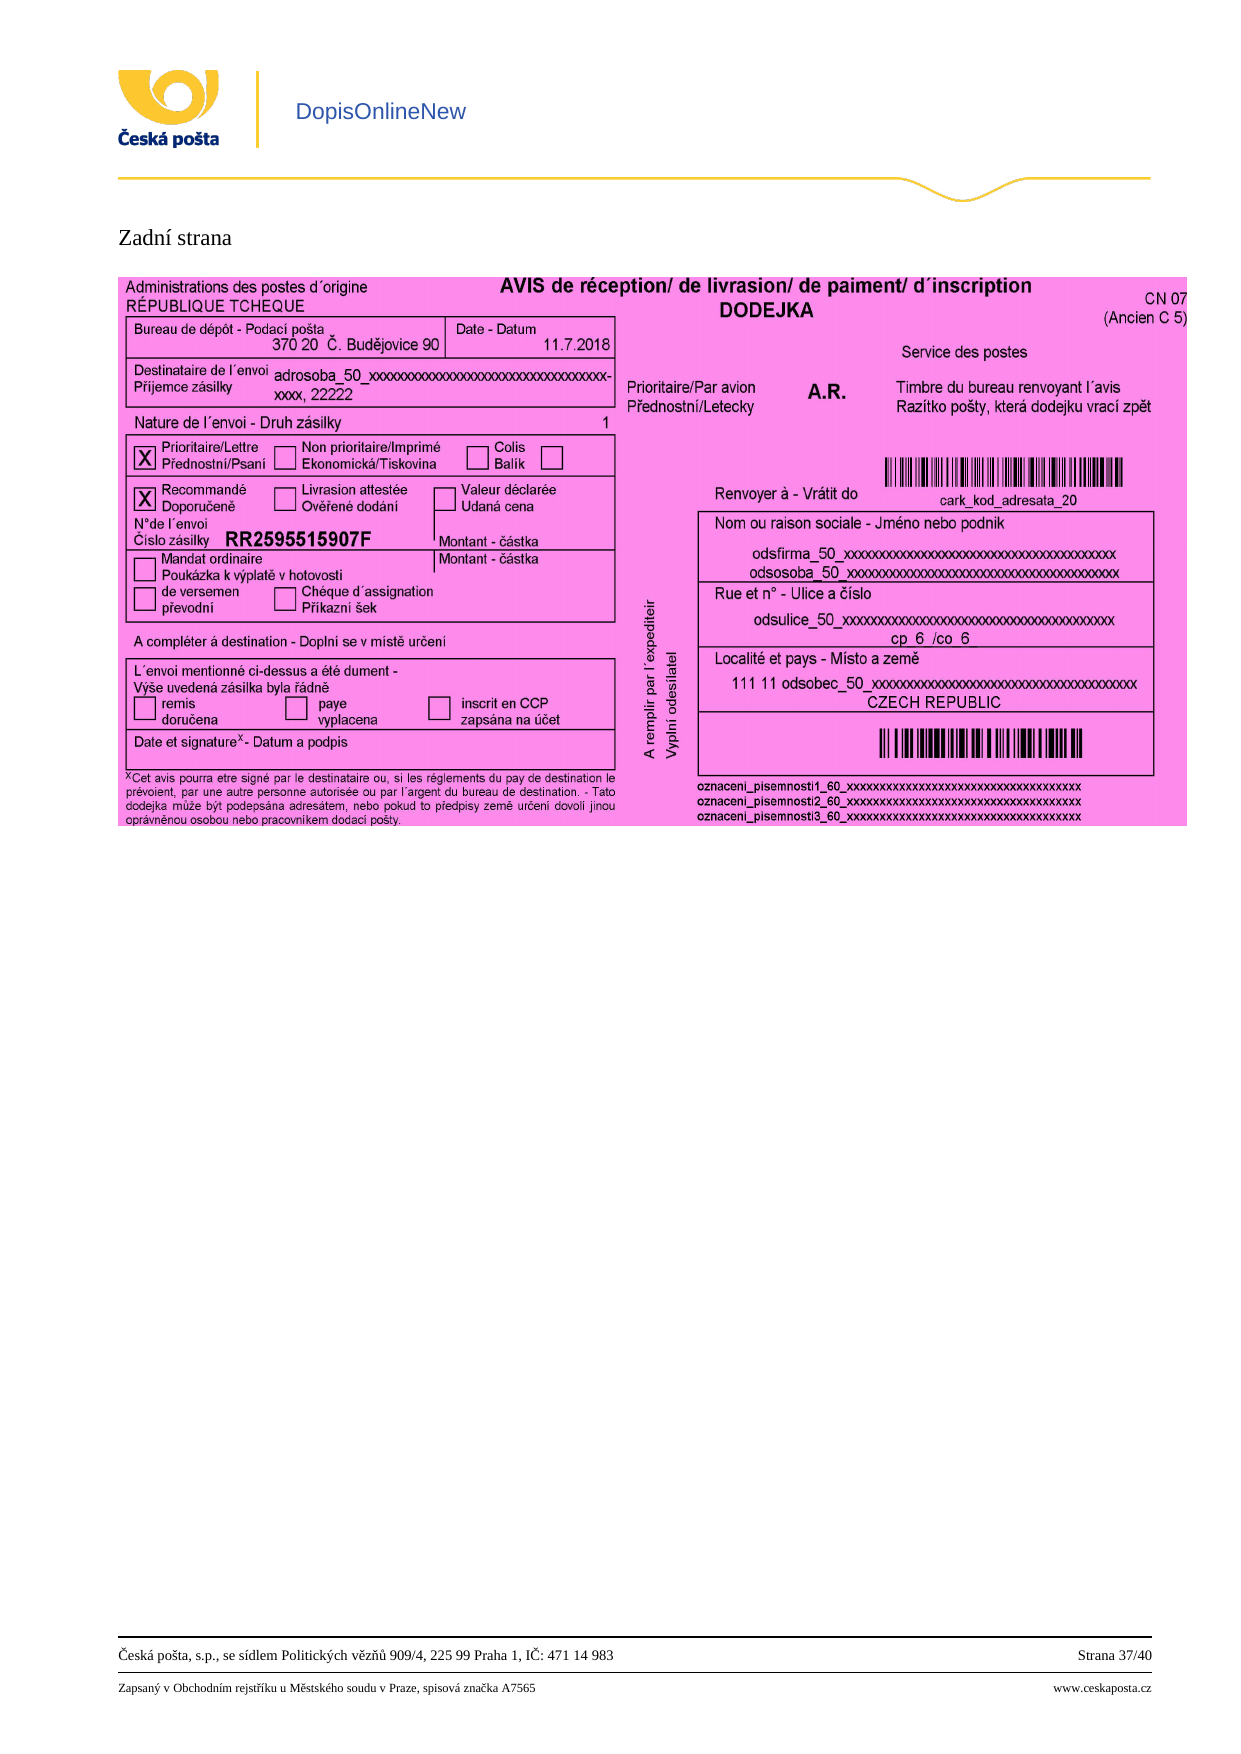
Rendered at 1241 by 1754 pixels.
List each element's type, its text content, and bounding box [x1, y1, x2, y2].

picture [118, 177, 1151, 202]
text Zadní strana [118, 224, 1152, 251]
picture [118, 277, 1187, 826]
picture [118, 70, 219, 148]
